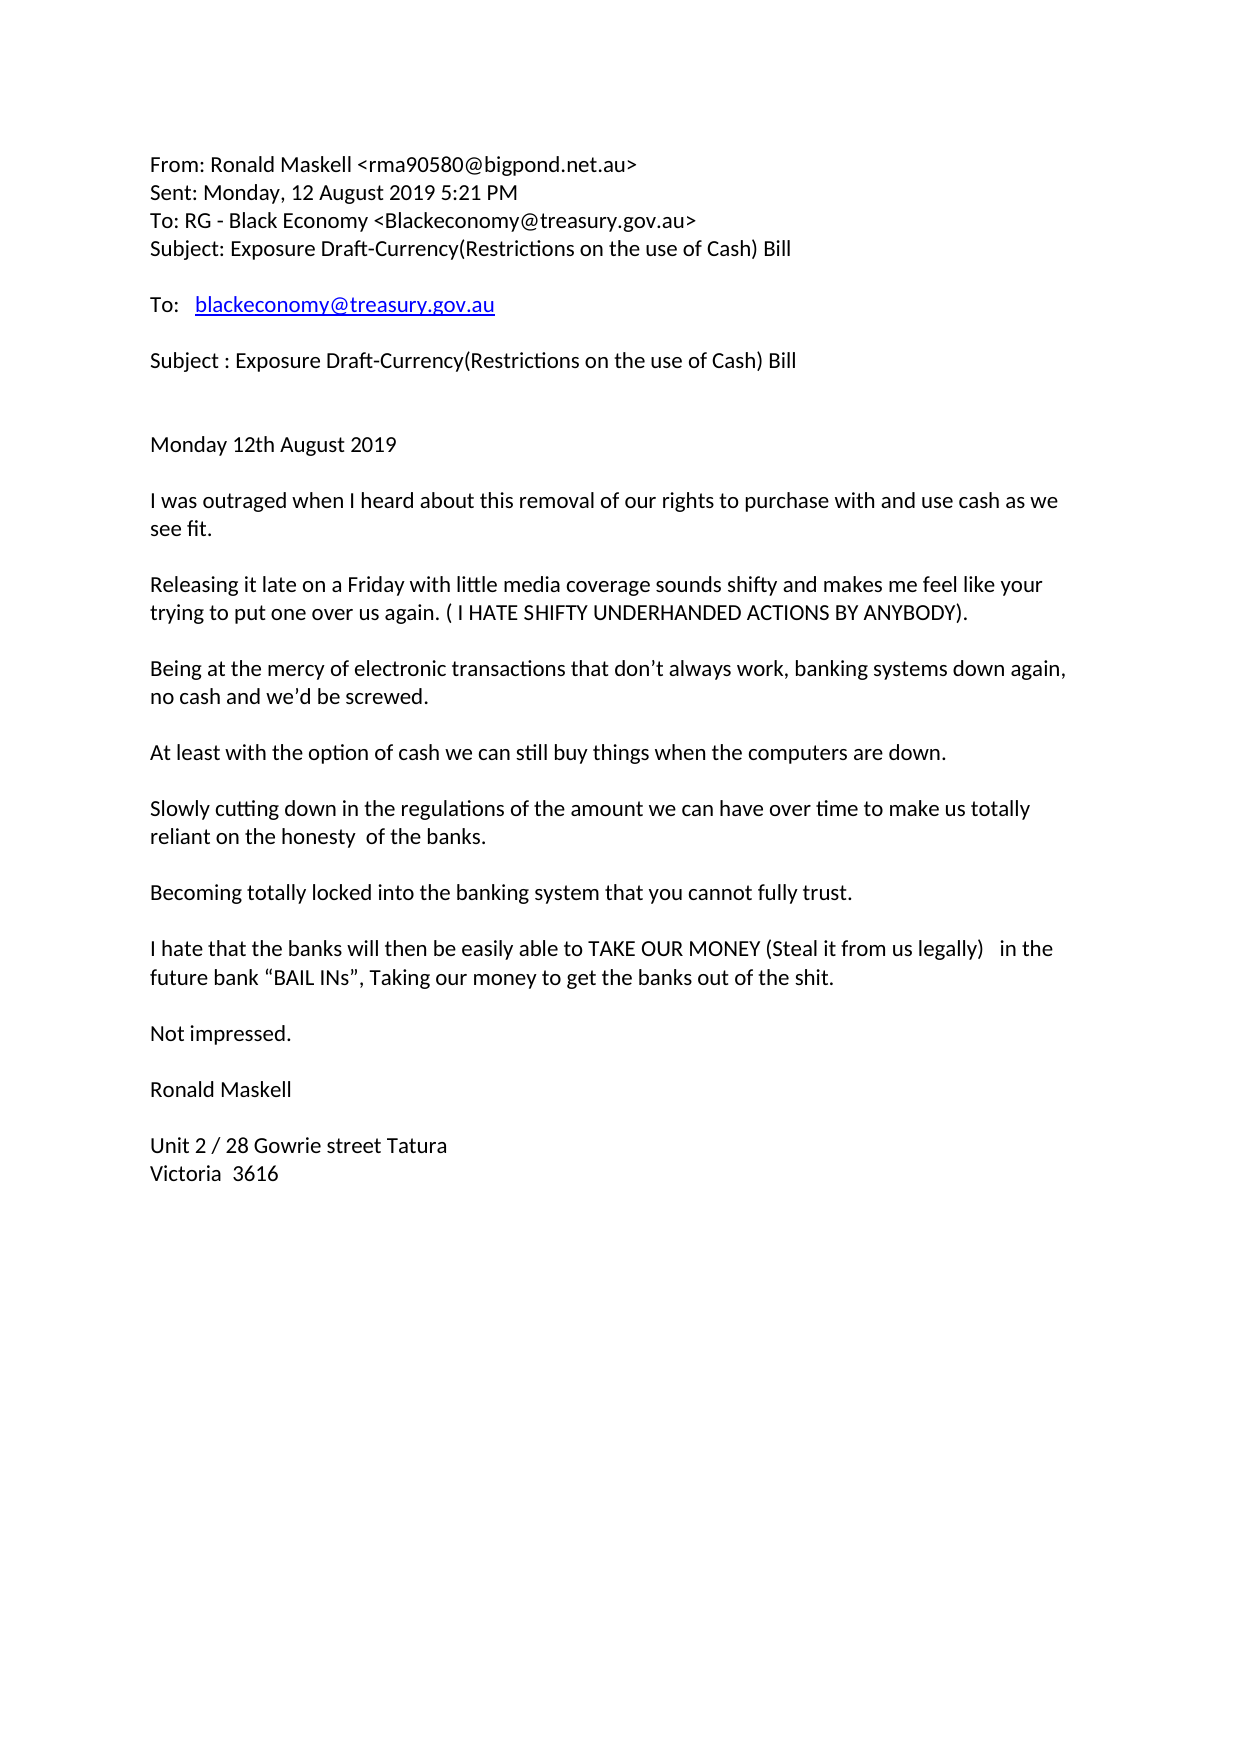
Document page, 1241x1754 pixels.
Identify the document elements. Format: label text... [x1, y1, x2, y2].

text Being at the mercy of electronic transactions that don’t always work, banking systems down again, no cash and we’d be screwed. [150, 654, 1090, 710]
text At least with the option of cash we can still buy things when the computers are down. [150, 738, 1090, 766]
text Becoming totally locked into the banking system that you cannot fully trust. [150, 878, 1090, 907]
text Ronald Maskell [150, 1075, 1090, 1103]
text I hate that the banks will then be easily able to TAKE OUR MONEY (Steal it from us legally) in the future bank “BAIL INs”, Taking our money to get the banks out of the shit. [150, 934, 1090, 991]
text Subject : Exposure Draft-Currency(Restrictions on the use of Cash) Bill [150, 346, 1090, 374]
text From: Ronald Maskell <rma90580@bigpond.net.au> Sent: Monday, 12 August 2019 5:21 PM To: RG - Black Economy <Blackeconomy@treasury.gov.au> Subject: Exposure Draft-Currency(Restrictions on the use of Cash) Bill [150, 150, 1090, 262]
text I was outraged when I heard about this removal of our rights to purchase with and use cash as we see fit. [150, 486, 1090, 542]
text Not impressed. [150, 1019, 1090, 1047]
text Unit 2 / 28 Gowrie street Tatura [150, 1131, 1090, 1159]
text To: blackeconomy@treasury.gov.au [150, 290, 1090, 318]
text Releasing it late on a Friday with little media coverage sounds shifty and makes me feel like your trying to put one over us again. ( I HATE SHIFTY UNDERHANDED ACTIONS BY ANYBODY). [150, 570, 1090, 626]
text Victoria 3616 [150, 1159, 1090, 1187]
text Slowly cutting down in the regulations of the amount we can have over time to make us totally reliant on the honesty of the banks. [150, 794, 1090, 851]
text Monday 12th August 2019 [150, 430, 1090, 458]
